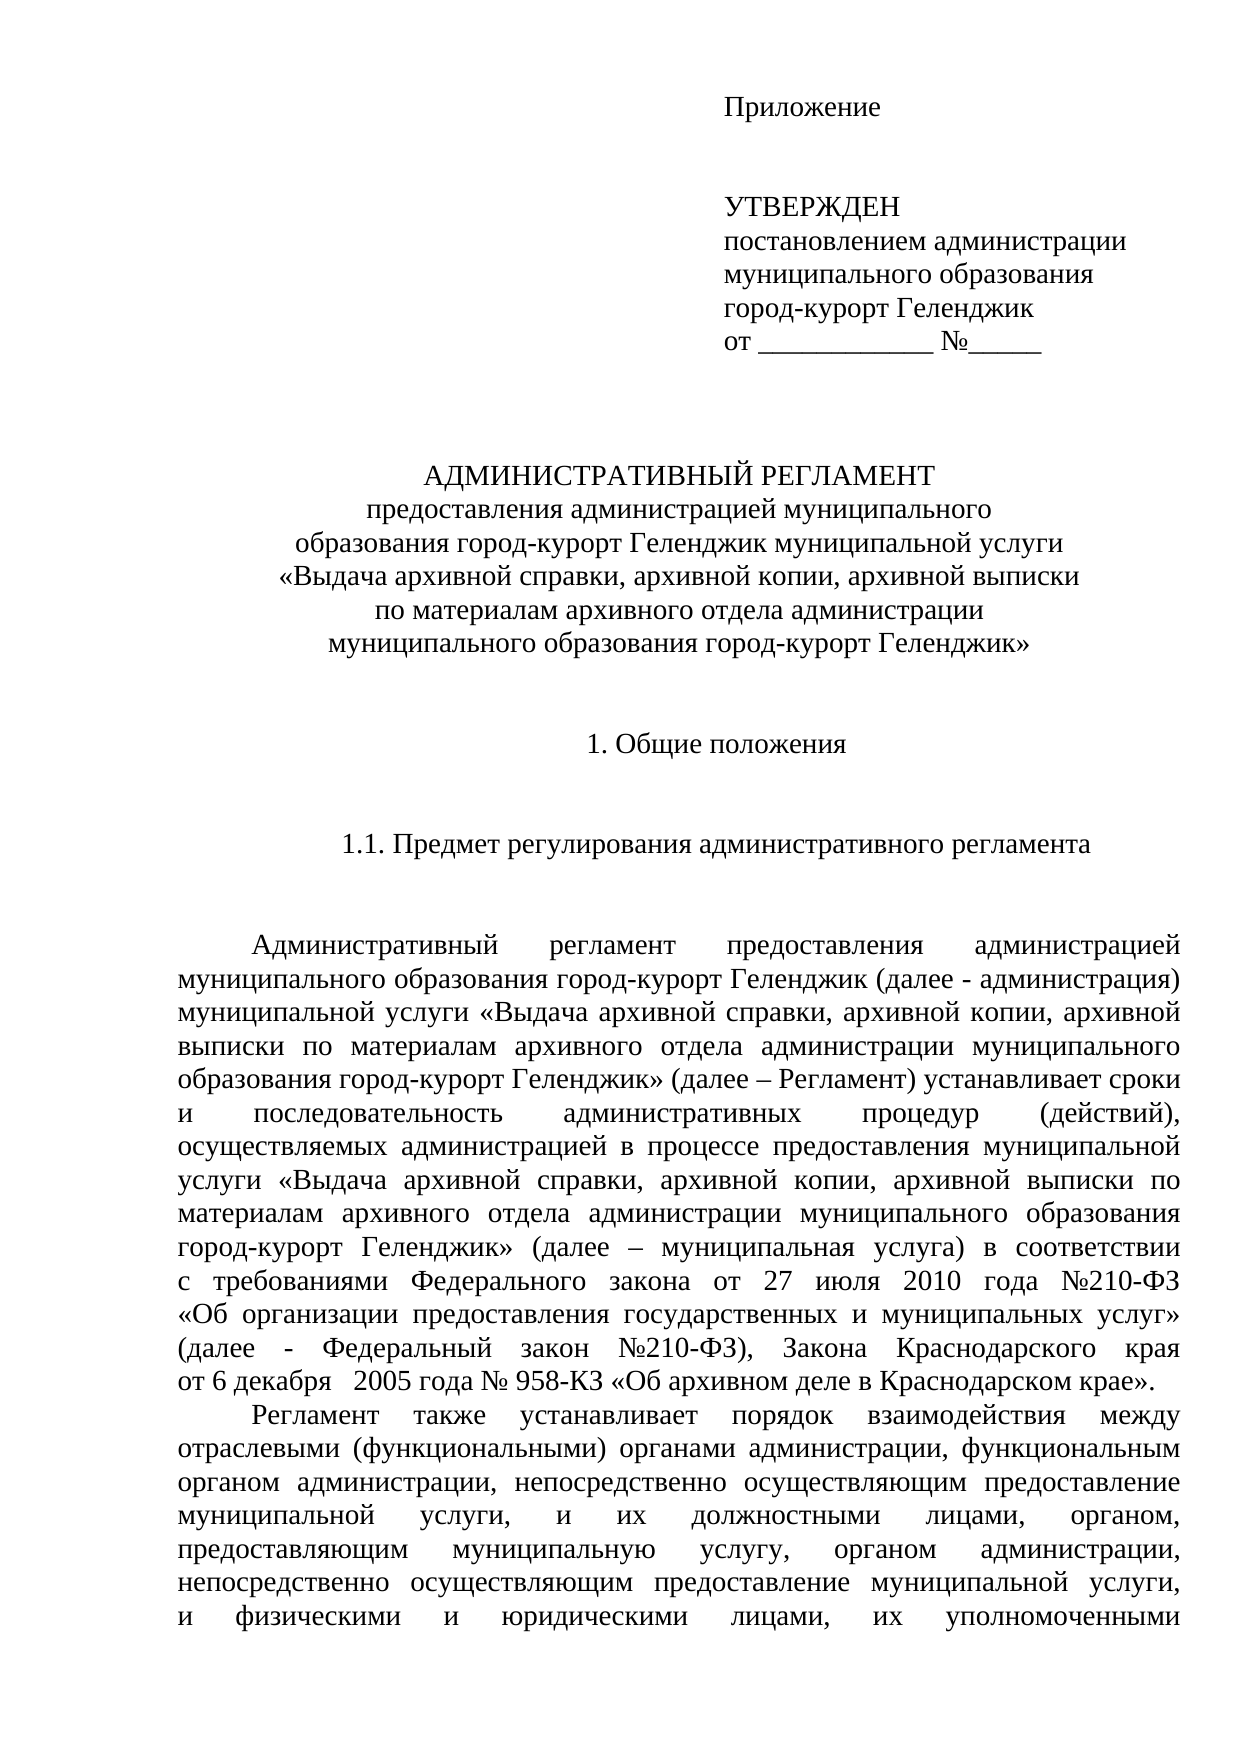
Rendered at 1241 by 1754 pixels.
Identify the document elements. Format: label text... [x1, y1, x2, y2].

text постановлением администрации [723, 223, 1181, 256]
text Административный регламент предоставления администрацией муниципального образования город-курорт Геленджик (далее - администрация) муниципальной услуги «Выдача архивной справки, архивной копии, архивной выписки по материалам архивного отдела администрации муниципального образования город-курорт Геленджик» (далее – Регламент) устанавливает сроки и последовательность административных процедур (действий), осуществляемых администрацией в процессе предоставления муниципальной услуги «Выдача архивной справки, архивной копии, архивной выписки по материалам архивного отдела администрации муниципального образования город-курорт Геленджик» (далее – муниципальная услуга) в соответствии с требованиями Федерального закона от 27 июля 2010 года №210-ФЗ «Об организации предоставления государственных и муниципальных услуг» (далее - Федеральный закон №210-ФЗ), Закона Краснодарского края от 6 декабря 2005 года № 958-КЗ «Об архивном деле в Краснодарском крае». [177, 927, 1181, 1397]
text по материалам архивного отдела администрации [177, 592, 1181, 625]
text образования город-курорт Геленджик муниципальной услуги [177, 525, 1181, 558]
text «Выдача архивной справки, архивной копии, архивной выписки [177, 558, 1181, 592]
text УТВЕРЖДЕН [723, 189, 1181, 223]
text предоставления администрацией муниципального [177, 491, 1181, 525]
text от ____________ №_____ [723, 323, 1181, 357]
text Приложение [723, 89, 1181, 122]
text город-курорт Геленджик [723, 290, 1181, 323]
text АДМИНИСТРАТИВНЫЙ РЕГЛАМЕНТ [177, 458, 1181, 491]
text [177, 1397, 1181, 1632]
text муниципального образования город-курорт Геленджик» [177, 625, 1181, 659]
text 1. Общие положения [177, 726, 1181, 759]
text муниципального образования [723, 256, 1181, 290]
text 1.1. Предмет регулирования административного регламента [177, 827, 1181, 860]
